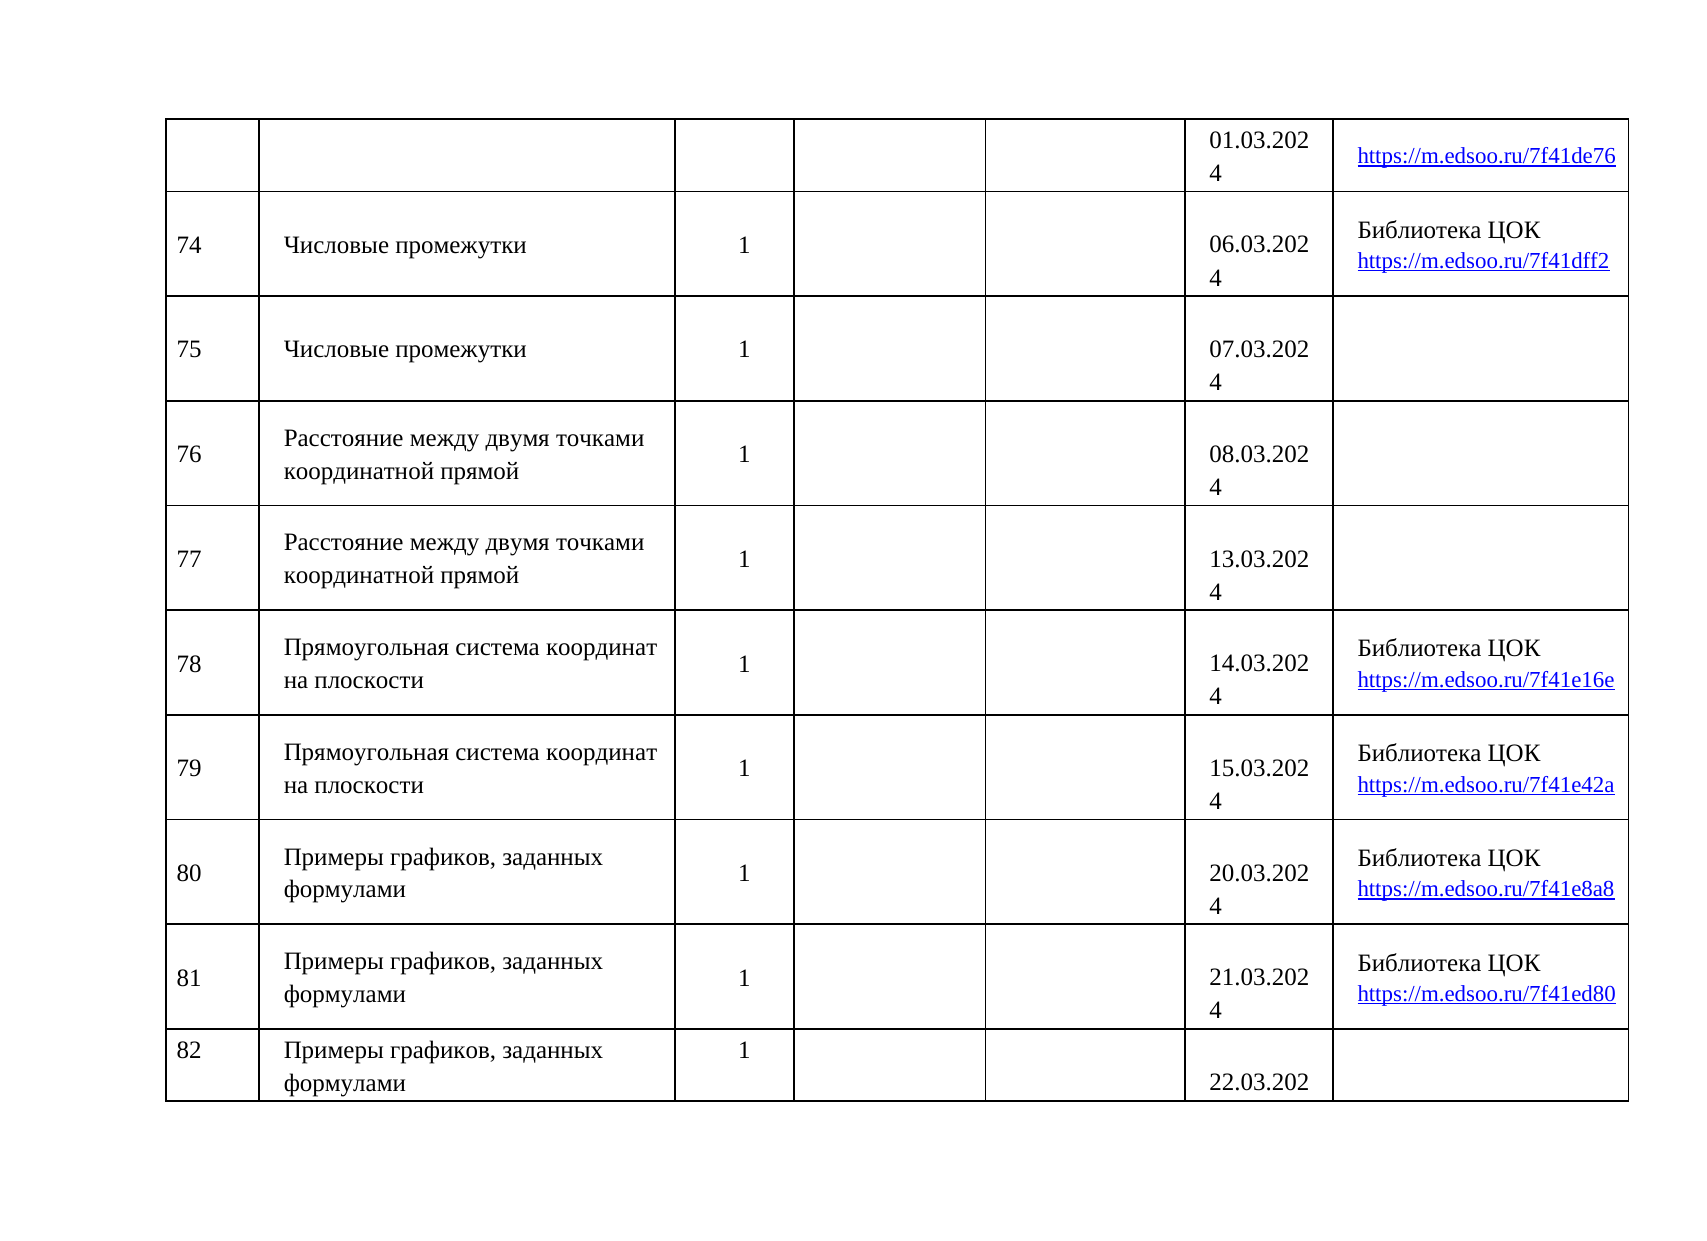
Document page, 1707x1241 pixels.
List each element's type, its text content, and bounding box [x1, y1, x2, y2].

table_cell 01.03.2024 [1186, 120, 1332, 191]
table_cell Библиотека ЦОК https://m.edsoo.ru/7f41e16e [1334, 611, 1628, 714]
table_cell 15.03.2024 [1186, 716, 1332, 819]
table_cell 79 [167, 716, 258, 819]
table_cell [986, 192, 1184, 295]
table_cell [795, 297, 985, 400]
table_cell Числовые промежутки [260, 192, 674, 295]
table_cell [795, 925, 985, 1028]
table_cell Расстояние между двумя точками координатной прямой [260, 402, 674, 504]
table_cell [986, 820, 1184, 923]
table_cell [795, 120, 985, 191]
table_cell 75 [167, 297, 258, 400]
table_cell 1 [676, 820, 793, 923]
table_cell 1 [676, 1030, 793, 1100]
table_cell 07.03.2024 [1186, 297, 1332, 400]
table_cell 80 [167, 820, 258, 923]
table_cell 1 [676, 402, 793, 504]
table_cell 1 [676, 192, 793, 295]
table_cell 81 [167, 925, 258, 1028]
table_cell [1334, 1030, 1628, 1100]
table_cell 74 [167, 192, 258, 295]
table_cell 82 [167, 1030, 258, 1100]
table_cell [795, 192, 985, 295]
table_cell Расстояние между двумя точками координатной прямой [260, 506, 674, 609]
table_cell 06.03.2024 [1186, 192, 1332, 295]
table_cell [986, 1030, 1184, 1100]
table_cell [986, 297, 1184, 400]
table_cell 76 [167, 402, 258, 504]
table_cell 1 [676, 925, 793, 1028]
table_cell [986, 402, 1184, 504]
table_cell Прямоугольная система координат на плоскости [260, 611, 674, 714]
table_cell Прямоугольная система координат на плоскости [260, 716, 674, 819]
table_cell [260, 120, 674, 191]
table_cell [986, 716, 1184, 819]
table_cell 1 [676, 120, 793, 191]
table_cell 13.03.2024 [1186, 506, 1332, 609]
table_cell [986, 611, 1184, 714]
table_cell [1334, 297, 1628, 400]
table_cell 1 [676, 611, 793, 714]
table_cell Библиотека ЦОК https://m.edsoo.ru/7f41e42a [1334, 716, 1628, 819]
table_cell [986, 120, 1184, 191]
table_cell [1334, 402, 1628, 504]
table_cell Библиотека ЦОК https://m.edsoo.ru/7f41ed80 [1334, 925, 1628, 1028]
table_cell 1 [676, 716, 793, 819]
table_cell Библиотека ЦОК https://m.edsoo.ru/7f41dff2 [1334, 192, 1628, 295]
table_cell 22.03.2024 [1186, 1030, 1332, 1100]
table_cell [795, 716, 985, 819]
table_cell 77 [167, 506, 258, 609]
table_cell [795, 506, 985, 609]
table_cell 1 [676, 297, 793, 400]
table_cell Примеры графиков, заданных формулами [260, 820, 674, 923]
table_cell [1334, 120, 1628, 191]
table_cell [1334, 506, 1628, 609]
table_cell [795, 611, 985, 714]
table_cell 1 [676, 506, 793, 609]
table_cell Числовые промежутки [260, 297, 674, 400]
table_cell Примеры графиков, заданных формулами [260, 925, 674, 1028]
table_cell 14.03.2024 [1186, 611, 1332, 714]
table_cell [986, 506, 1184, 609]
table_cell [795, 820, 985, 923]
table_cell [260, 1030, 674, 1100]
table_cell 78 [167, 611, 258, 714]
table_cell 20.03.2024 [1186, 820, 1332, 923]
table_cell [795, 402, 985, 504]
table_cell 08.03.2024 [1186, 402, 1332, 504]
table_cell 73 [167, 120, 258, 191]
table_cell [986, 925, 1184, 1028]
table_cell [795, 1030, 985, 1100]
table_cell 21.03.2024 [1186, 925, 1332, 1028]
table_cell Библиотека ЦОК https://m.edsoo.ru/7f41e8a8 [1334, 820, 1628, 923]
